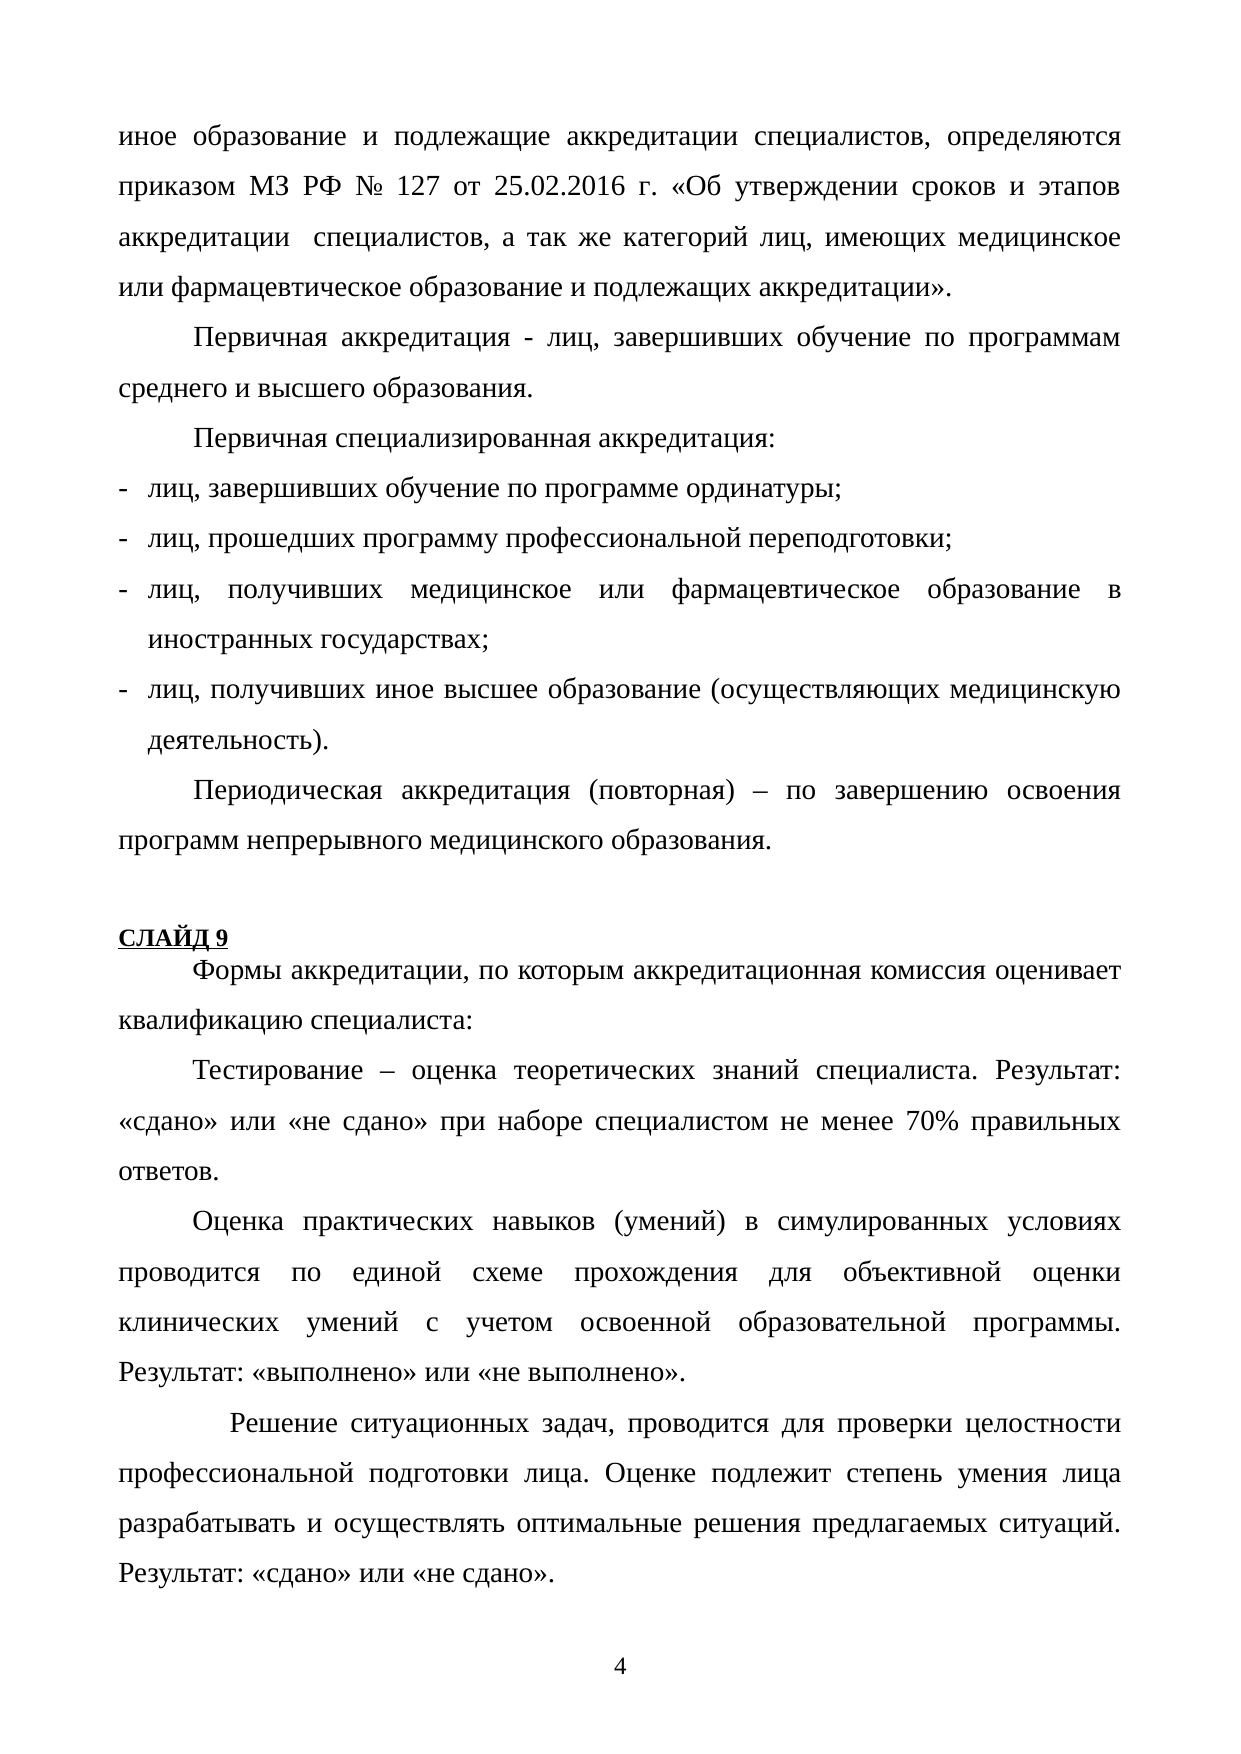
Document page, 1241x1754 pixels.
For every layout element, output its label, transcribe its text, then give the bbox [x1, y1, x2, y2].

text Слайд 9 [118, 923, 1122, 952]
list Первичная специализированная аккредитация: [193, 420, 1122, 453]
list лиц, получивших иное высшее образование (осуществляющих медицинскую деятельность). [118, 672, 1122, 755]
list Первичная аккредитация - лиц, завершивших обучение по программам среднего и высшего образования. [118, 319, 1122, 403]
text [118, 118, 1122, 303]
text Оценка практических навыков (умений) в симулированных условиях проводится по единой схеме прохождения для объективной оценки клинических умений с учетом освоенной образовательной программы. Результат: «выполнено» или «не выполнено». [118, 1203, 1122, 1388]
list Периодическая аккредитация (повторная) – по завершению освоения программ непрерывного медицинского образования. [118, 772, 1122, 856]
text Формы аккредитации, по которым аккредитационная комиссия оценивает квалификацию специалиста: [118, 952, 1122, 1036]
list лиц, завершивших обучение по программе ординатуры; [118, 470, 1122, 504]
text Тестирование – оценка теоретических знаний специалиста. Результат: «сдано» или «не сдано» при наборе специалистом не менее 70% правильных ответов. [118, 1052, 1122, 1187]
list лиц, получивших медицинское или фармацевтическое образование в иностранных государствах; [118, 571, 1122, 655]
list лиц, прошедших программу профессиональной переподготовки; [118, 521, 1122, 554]
text Решение ситуационных задач, проводится для проверки целостности профессиональной подготовки лица. Оценке подлежит степень умения лица разрабатывать и осуществлять оптимальные решения предлагаемых ситуаций. Результат: «сдано» или «не сдано». [118, 1405, 1122, 1589]
